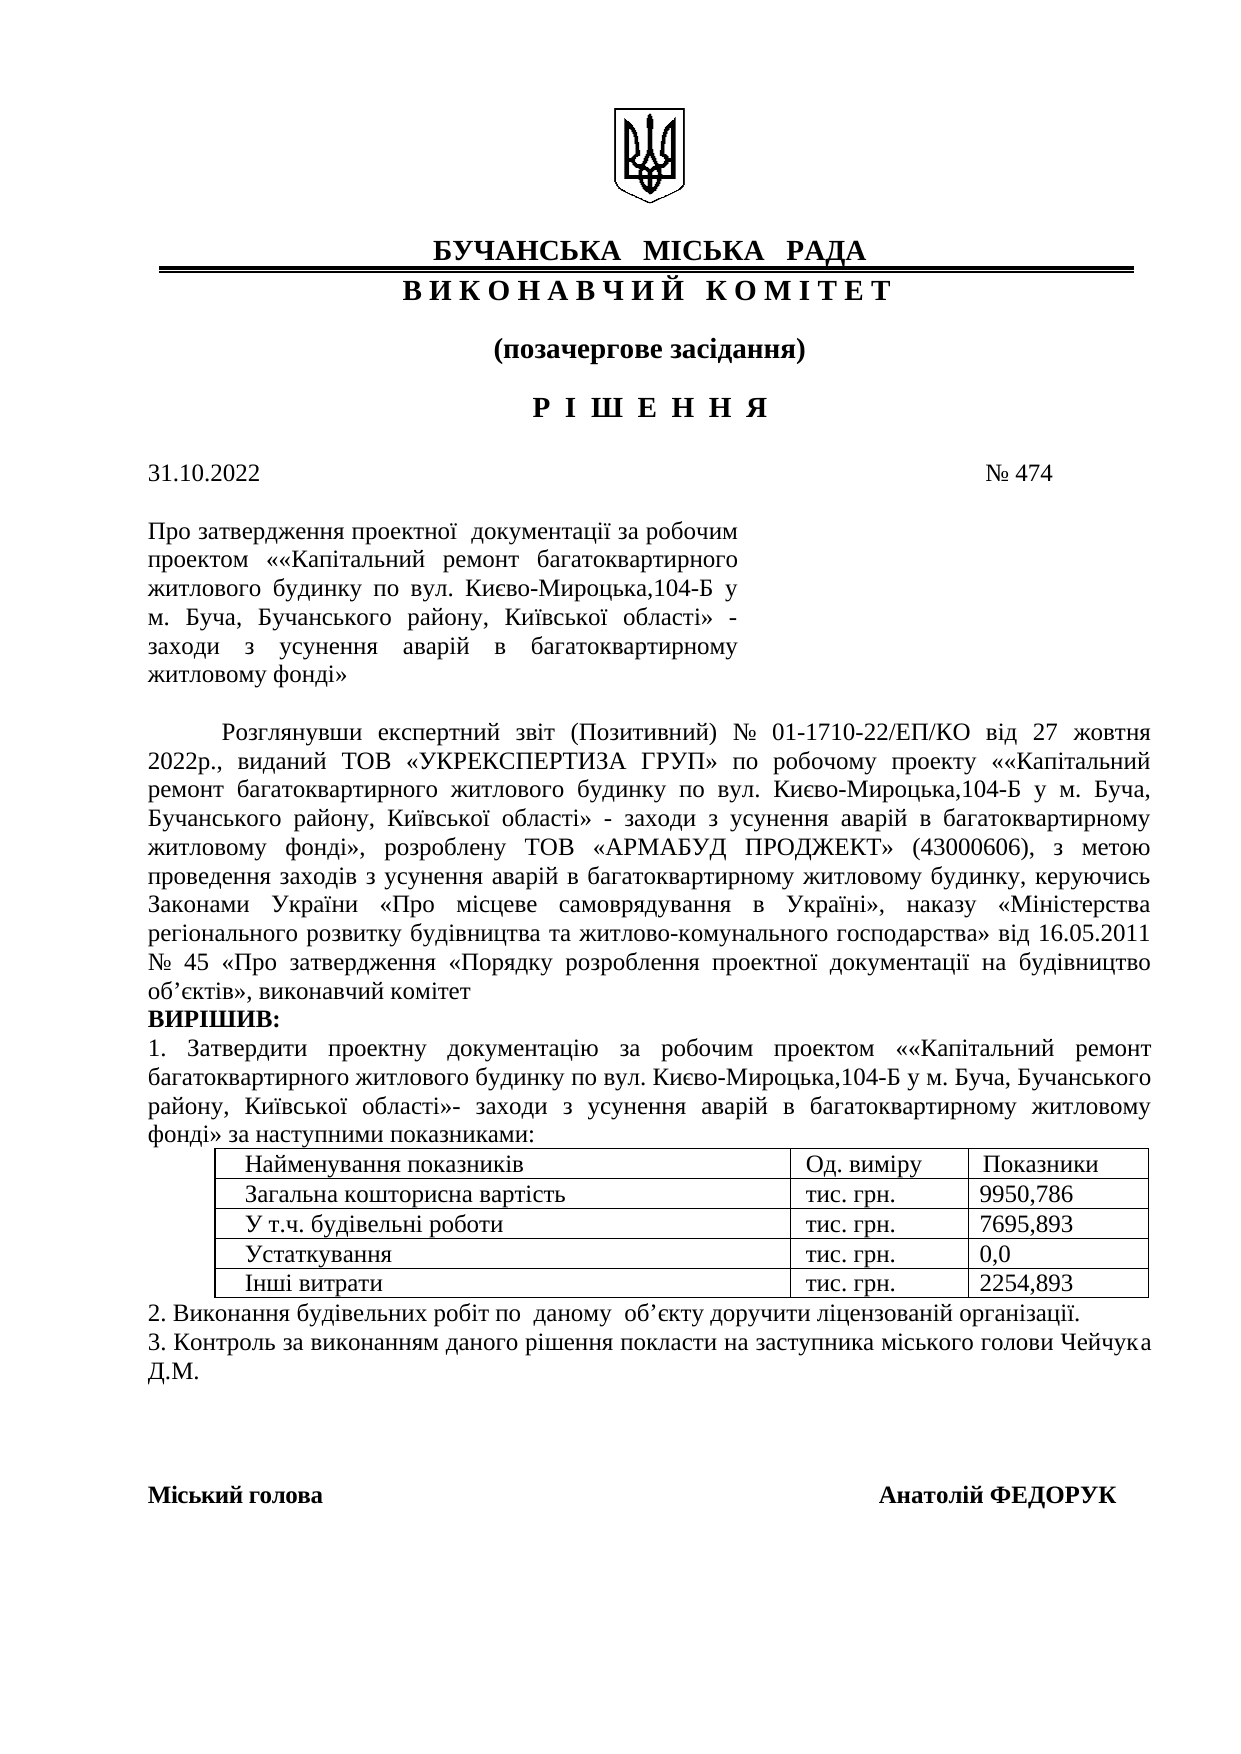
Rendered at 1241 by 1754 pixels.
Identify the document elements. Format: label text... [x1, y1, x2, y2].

table_cell тис. грн. [791, 1179, 968, 1208]
table_cell тис. грн. [791, 1269, 968, 1297]
table_cell тис. грн. [791, 1209, 968, 1238]
table_cell 2254,893 [969, 1269, 1148, 1297]
table_header Показники [969, 1149, 1148, 1178]
text 31.10.2022 № 474 [148, 458, 1181, 487]
text Про затвердження проектної документації за робочим проектом ««Капітальний ремонт багатоквартирного житлового будинку по вул. Києво-Мироцька,104-Б у м. Буча, Бучанського району, Київської області» - заходи з усунення аварій в багатоквартирному житловому фонді» [148, 516, 738, 688]
text Розглянувши експертний звіт (Позитивний) № 01-1710-22/ЕП/КО від 27 жовтня 2022р., виданий ТОВ «УКРЕКСПЕРТИЗА ГРУП» по робочому проекту ««Капітальний ремонт багатоквартирного житлового будинку по вул. Києво-Мироцька,104-Б у м. Буча, Бучанського району, Київської області» - заходи з усунення аварій в багатоквартирному житловому фонді», розроблену ТОВ «АРМАБУД ПРОДЖЕКТ» (43000606), з метою проведення заходів з усунення аварій в багатоквартирному житловому будинку, керуючись Законами України «Про місцеве самоврядування в Україні», наказу «Міністерства регіонального розвитку будівництва та житлово-комунального господарства» від 16.05.2011 № 45 «Про затвердження «Порядку розроблення проектної документації на будівництво об’єктів», виконавчий комітет [148, 717, 1152, 1004]
text ВИРІШИВ: [148, 1004, 1152, 1033]
table_cell 9950,786 [969, 1179, 1148, 1208]
table_header Найменування показників [216, 1149, 790, 1178]
table_header Од. виміру [791, 1149, 968, 1178]
table_cell 0,0 [969, 1239, 1148, 1267]
text 3. Контроль за виконанням даного рішення покласти на заступника міського голови Чейчука Д.М. [148, 1327, 1152, 1384]
table_cell Устаткування [216, 1239, 790, 1267]
text 1. Затвердити проектну документацію за робочим проектом ««Капітальний ремонт багатоквартирного житлового будинку по вул. Києво-Мироцька,104-Б у м. Буча, Бучанського району, Київської області»- заходи з усунення аварій в багатоквартирному житловому фонді» за наступними показниками: [148, 1033, 1152, 1148]
text Міський голова Анатолій ФЕДОРУК [148, 1480, 1152, 1509]
text 2. Виконання будівельних робіт по даному об’єкту доручити ліцензованій організації. [148, 1298, 1152, 1327]
text БУЧАНСЬКА МІСЬКА РАДА [148, 233, 1152, 266]
table_cell У т.ч. будівельні роботи [216, 1209, 790, 1238]
table_cell Загальна кошторисна вартість [216, 1179, 790, 1208]
text (позачергове засідання) [148, 331, 1152, 365]
table_cell 7695,893 [969, 1209, 1148, 1238]
table_cell Інші витрати [216, 1269, 790, 1297]
table_header В И К О Н А В Ч И Й К О М І Т Е Т [159, 273, 1134, 306]
table_cell тис. грн. [791, 1239, 968, 1267]
text Р І Ш Е Н Н Я [148, 390, 1152, 423]
